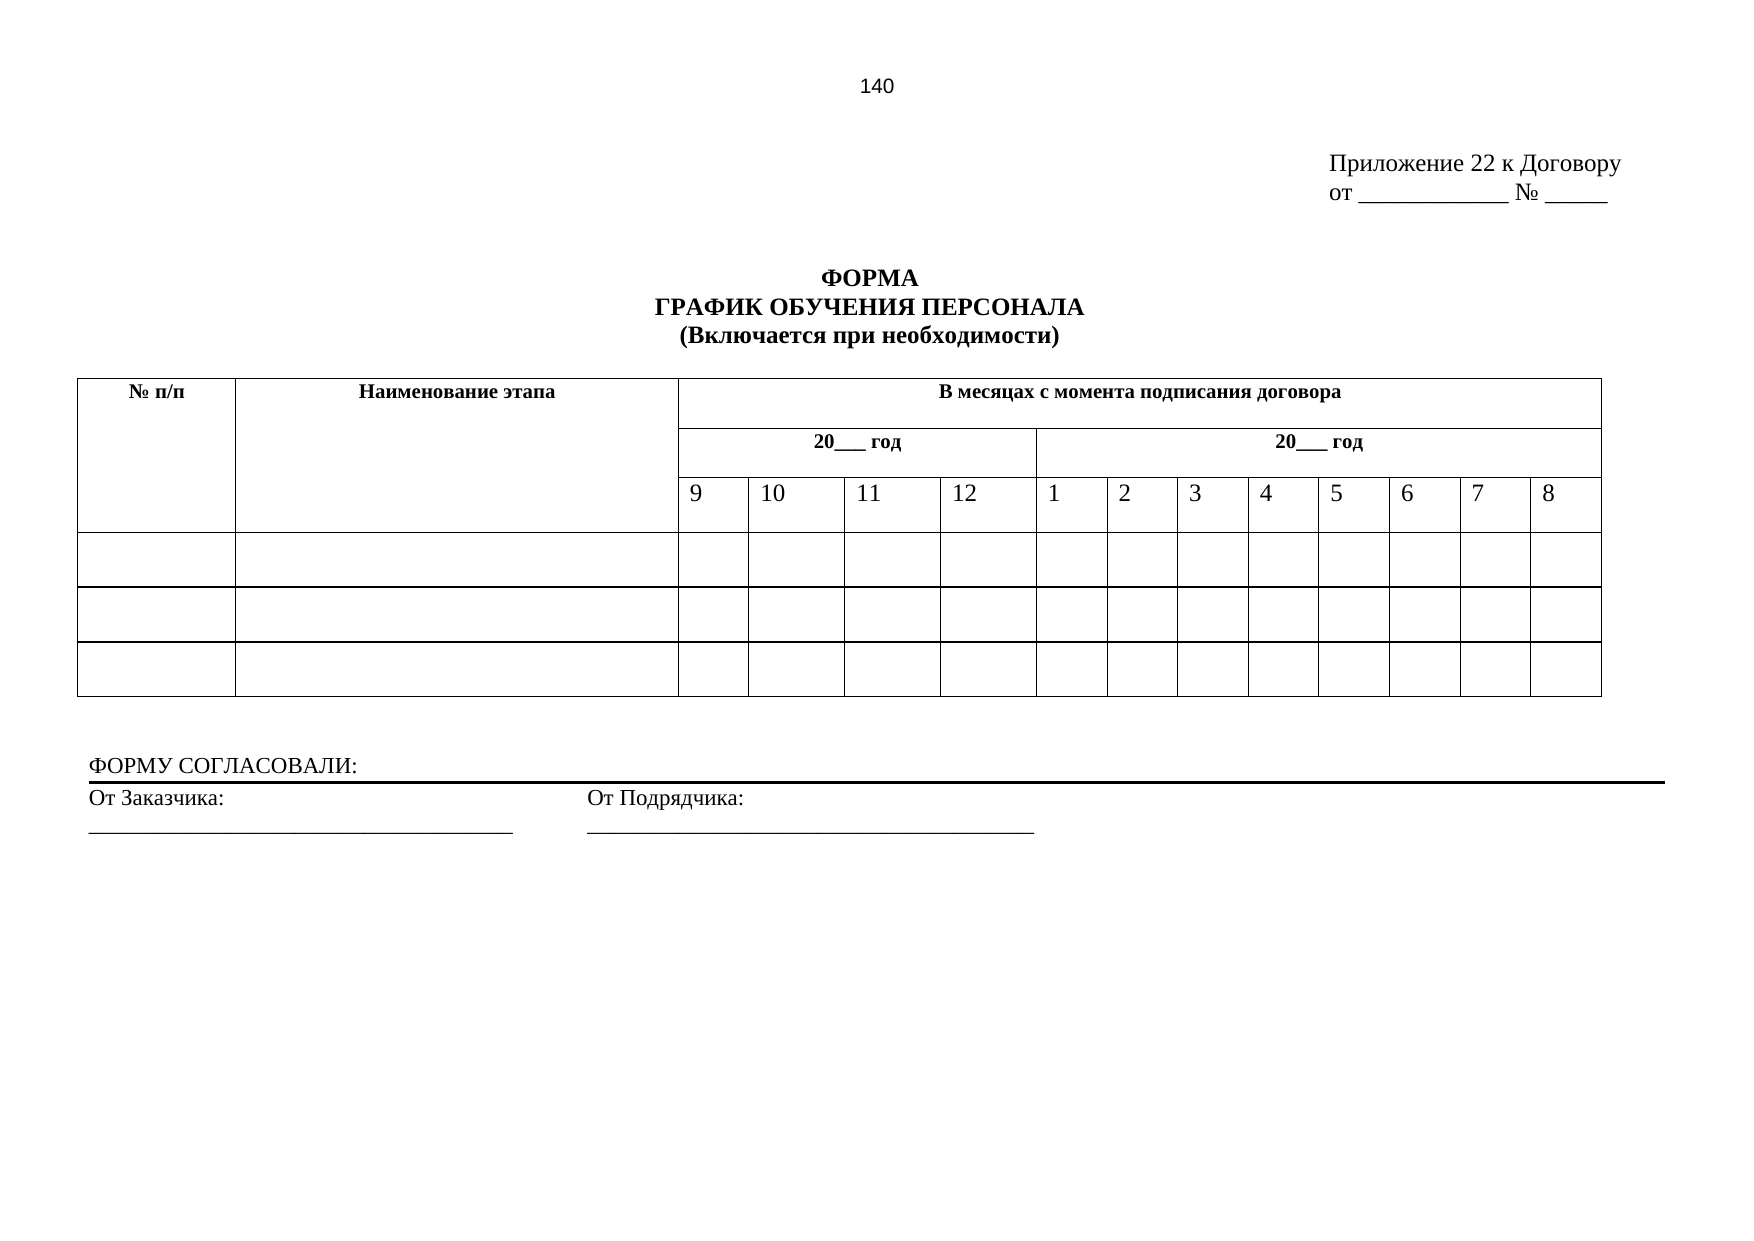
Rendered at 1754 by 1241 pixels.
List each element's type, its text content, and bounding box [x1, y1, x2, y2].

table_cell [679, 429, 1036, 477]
text ГРАФИК ОБУЧЕНИЯ ПЕРСОНАЛА [74, 292, 1665, 321]
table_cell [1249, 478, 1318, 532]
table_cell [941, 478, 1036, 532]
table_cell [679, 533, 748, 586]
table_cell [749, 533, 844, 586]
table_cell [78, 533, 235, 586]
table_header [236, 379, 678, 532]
text ФОРМА [74, 263, 1665, 292]
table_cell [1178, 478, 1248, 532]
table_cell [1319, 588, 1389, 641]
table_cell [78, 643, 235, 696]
text Приложение 22 к Договору [1270, 148, 1665, 177]
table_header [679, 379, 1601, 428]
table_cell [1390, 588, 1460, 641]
text ФОРМУ СОГЛАСОВАЛИ: [89, 752, 1665, 781]
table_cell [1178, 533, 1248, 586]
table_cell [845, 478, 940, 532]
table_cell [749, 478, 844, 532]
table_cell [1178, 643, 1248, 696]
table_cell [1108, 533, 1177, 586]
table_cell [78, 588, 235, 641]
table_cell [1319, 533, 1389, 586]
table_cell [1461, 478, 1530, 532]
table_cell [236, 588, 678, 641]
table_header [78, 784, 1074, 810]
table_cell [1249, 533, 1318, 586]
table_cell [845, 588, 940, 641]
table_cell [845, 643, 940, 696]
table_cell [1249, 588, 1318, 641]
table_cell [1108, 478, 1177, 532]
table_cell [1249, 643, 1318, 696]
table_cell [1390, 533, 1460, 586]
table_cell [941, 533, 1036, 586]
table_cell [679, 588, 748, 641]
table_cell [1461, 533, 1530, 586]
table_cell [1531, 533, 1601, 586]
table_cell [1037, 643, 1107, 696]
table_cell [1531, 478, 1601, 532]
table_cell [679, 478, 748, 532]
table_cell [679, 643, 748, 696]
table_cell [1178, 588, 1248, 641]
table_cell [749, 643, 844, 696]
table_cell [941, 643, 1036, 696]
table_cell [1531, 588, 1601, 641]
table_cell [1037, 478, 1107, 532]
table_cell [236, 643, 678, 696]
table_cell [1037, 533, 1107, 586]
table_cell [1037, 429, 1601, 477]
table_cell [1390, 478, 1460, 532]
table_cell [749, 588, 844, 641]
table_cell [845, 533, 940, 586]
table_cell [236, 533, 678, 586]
text от ____________ № _____ [1270, 177, 1665, 206]
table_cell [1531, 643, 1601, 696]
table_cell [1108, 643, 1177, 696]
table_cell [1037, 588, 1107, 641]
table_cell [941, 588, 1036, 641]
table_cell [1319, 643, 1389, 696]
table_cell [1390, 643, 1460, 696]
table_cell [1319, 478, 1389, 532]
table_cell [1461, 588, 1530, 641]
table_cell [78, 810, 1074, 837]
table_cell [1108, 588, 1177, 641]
text (Включается при необходимости) [74, 321, 1665, 349]
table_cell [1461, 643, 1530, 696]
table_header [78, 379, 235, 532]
